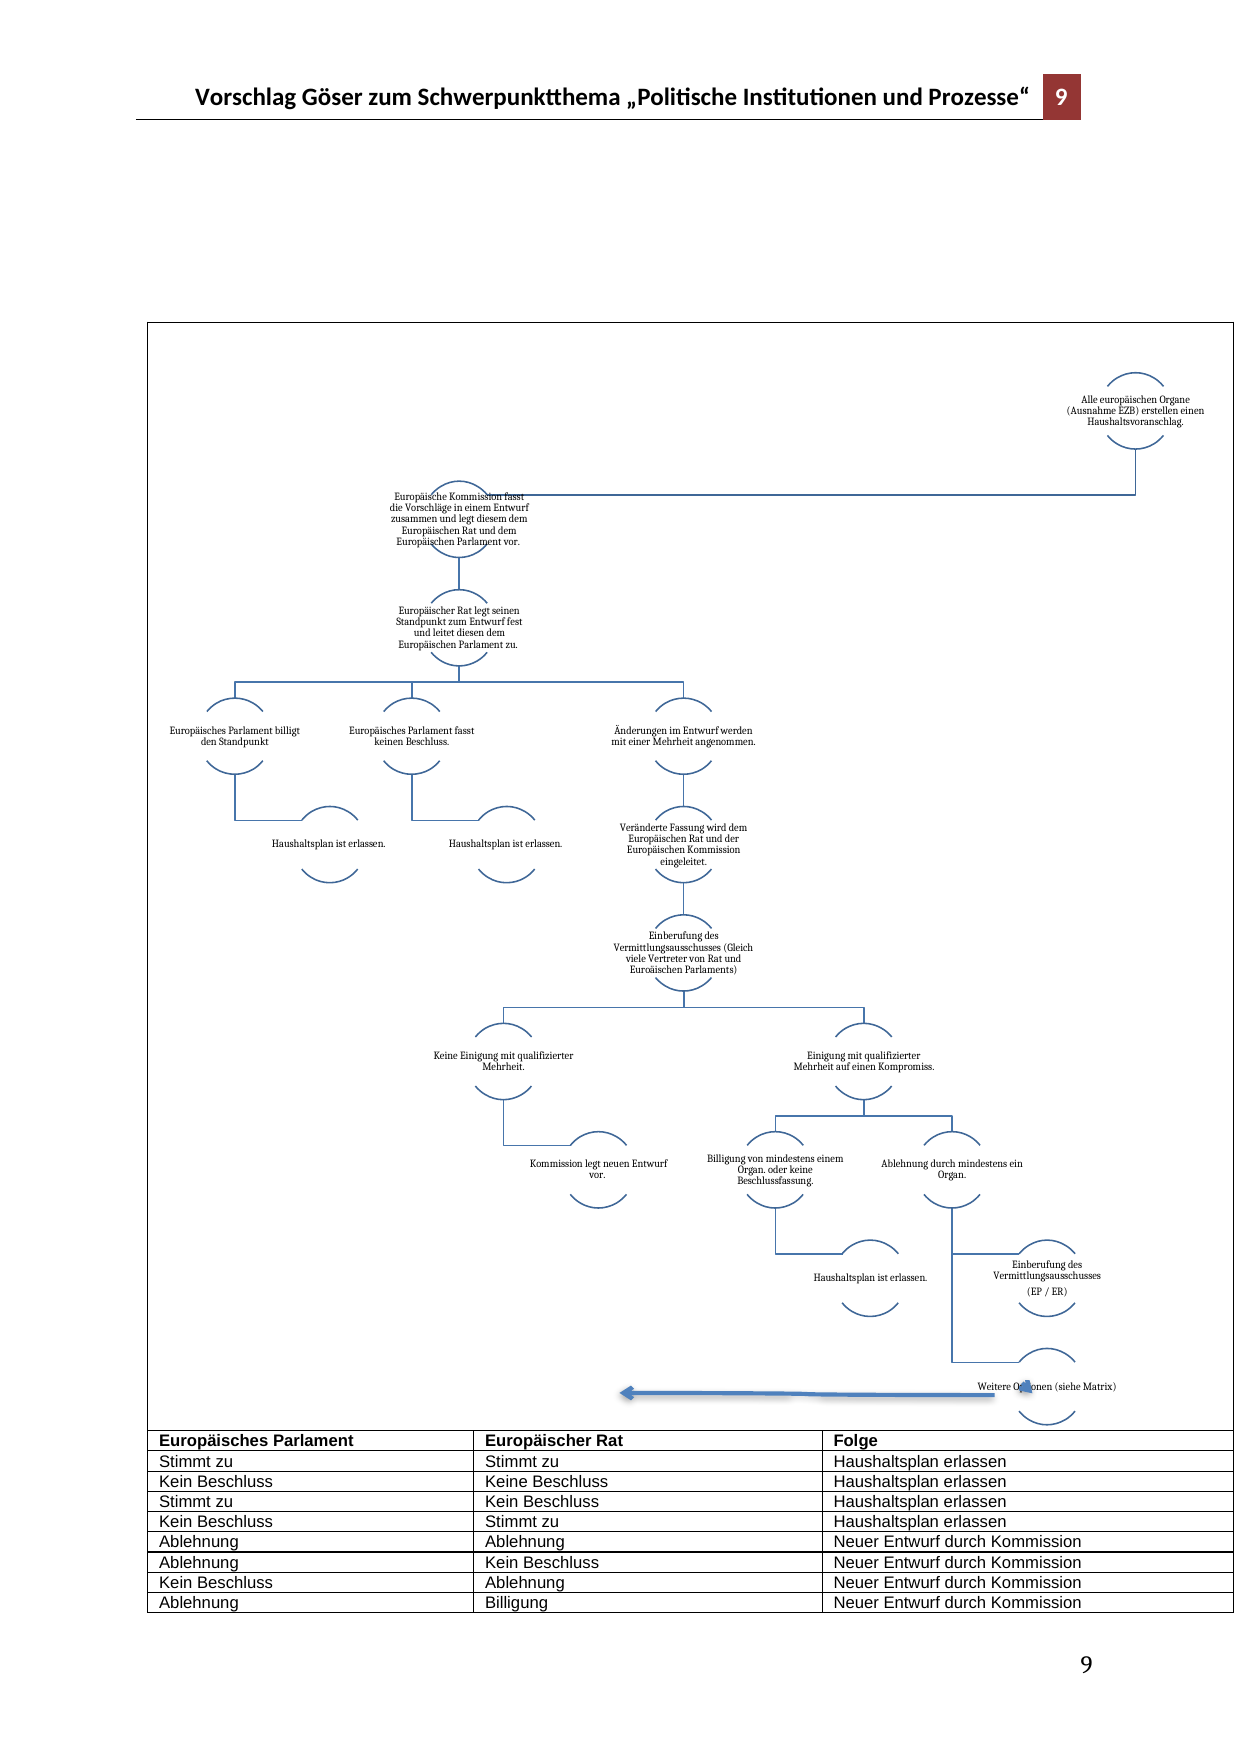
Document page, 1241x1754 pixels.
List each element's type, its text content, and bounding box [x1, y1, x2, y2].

table_cell Ablehnung [148, 1553, 473, 1572]
table_cell Neuer Entwurf durch Kommission [823, 1593, 1233, 1612]
table_cell Kein Beschluss [148, 1512, 473, 1531]
table_cell Haushaltsplan erlassen [823, 1472, 1233, 1491]
table_cell Stimmt zu [474, 1512, 822, 1531]
table_cell Billigung [474, 1593, 822, 1612]
table_cell Ablehnung [474, 1532, 822, 1551]
table_cell Stimmt zu [148, 1492, 473, 1511]
table_cell Neuer Entwurf durch Kommission [823, 1553, 1233, 1572]
table_cell Kein Beschluss [474, 1492, 822, 1511]
table_cell Neuer Entwurf durch Kommission [823, 1532, 1233, 1551]
table_cell Stimmt zu [474, 1451, 822, 1471]
table_cell Ablehnung [148, 1532, 473, 1551]
table_cell Folge [823, 1431, 1233, 1450]
table_cell Ablehnung [474, 1573, 822, 1592]
table_cell Kein Beschluss [148, 1573, 473, 1592]
table_cell Neuer Entwurf durch Kommission [823, 1573, 1233, 1592]
table_cell Europäisches Parlament [148, 1431, 473, 1450]
table_cell Haushaltsplan erlassen [823, 1451, 1233, 1471]
table_cell Europäischer Rat [474, 1431, 822, 1450]
table_cell Haushaltsplan erlassen [823, 1492, 1233, 1511]
table_header [148, 323, 1233, 1430]
table_cell Kein Beschluss [474, 1553, 822, 1572]
table_cell Ablehnung [148, 1593, 473, 1612]
table_cell Stimmt zu [148, 1451, 473, 1471]
table_cell Keine Beschluss [474, 1472, 822, 1491]
table_cell Kein Beschluss [148, 1472, 473, 1491]
table_cell Haushaltsplan erlassen [823, 1512, 1233, 1531]
